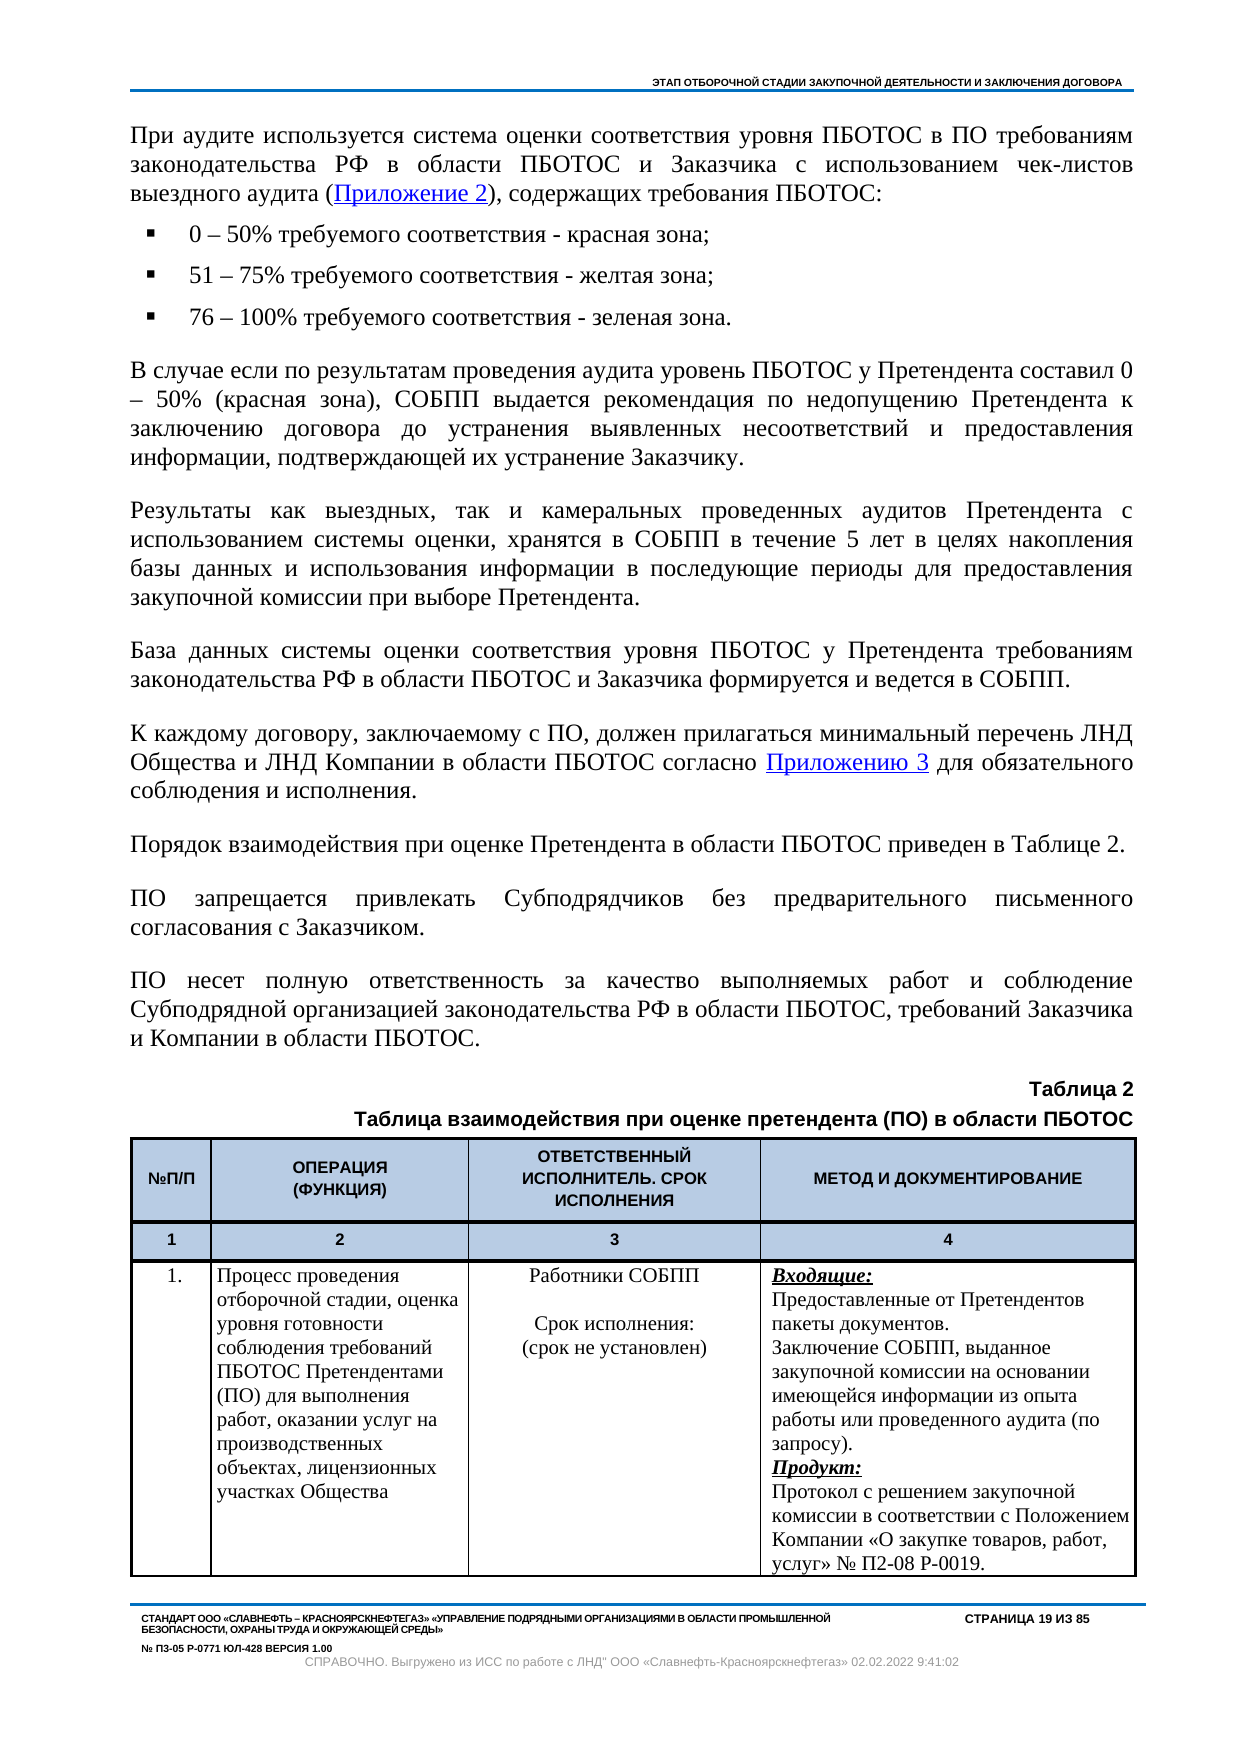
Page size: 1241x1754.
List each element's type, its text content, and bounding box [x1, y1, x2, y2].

table_header ОТВЕТСТВЕННЫЙ Исполнитель. Срок исполнения [469, 1140, 760, 1220]
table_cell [761, 1263, 1134, 1575]
list ПО несет полную ответственность за качество выполняемых работ и соблюдение Субподрядной организацией законодательства РФ в области ПБОТОС, требований Заказчика и Компании в области ПБОТОС. [130, 966, 1134, 1052]
list База данных системы оценки соответствия уровня ПБОТОС у Претендента требованиям законодательства РФ в области ПБОТОС и Заказчика формируется и ведется в СОБПП. [130, 636, 1134, 693]
list К каждому договору, заключаемому с ПО, должен прилагаться минимальный перечень ЛНД Общества и ЛНД Компании в области ПБОТОС согласно Приложению 3 для обязательного соблюдения и исполнения. [130, 718, 1134, 804]
text Таблица 2 [130, 1077, 1134, 1101]
table_cell 1. [133, 1263, 210, 1575]
table_header МЕТОД И ДОКУМЕНТИРОВАНИЕ [761, 1140, 1134, 1220]
list В случае если по результатам проведения аудита уровень ПБОТОС у Претендента составил 0 – 50% (красная зона), СОБПП выдается рекомендация по недопущению Претендента к заключению договора до устранения выявленных несоответствий и предоставления информации, подтверждающей их устранение Заказчику. [130, 356, 1134, 471]
list 0 – 50% требуемого соответствия - красная зона; [145, 219, 1134, 248]
table_cell 2 [212, 1224, 468, 1259]
list При аудите используется система оценки соответствия уровня ПБОТОС в ПО требованиям законодательства РФ в области ПБОТОС и Заказчика с использованием чек-листов выездного аудита (Приложение 2), содержащих требования ПБОТОС: [130, 121, 1134, 207]
text Таблица взаимодействия при оценке претендента (ПО) в области ПБОТОС [130, 1107, 1134, 1131]
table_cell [469, 1263, 760, 1575]
table_cell 3 [469, 1224, 760, 1259]
list 51 – 75% требуемого соответствия - желтая зона; [145, 261, 1134, 289]
table_header ОПЕРАЦИЯ (ФУНКЦИЯ) [212, 1140, 468, 1220]
table_header №п/п [133, 1140, 210, 1220]
list Результаты как выездных, так и камеральных проведенных аудитов Претендента с использованием системы оценки, хранятся в СОБПП в течение 5 лет в целях накопления базы данных и использования информации в последующие периоды для предоставления закупочной комиссии при выборе Претендента. [130, 496, 1134, 611]
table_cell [212, 1263, 468, 1575]
table_cell 4 [761, 1224, 1134, 1259]
list ПО запрещается привлекать Субподрядчиков без предварительного письменного согласования с Заказчиком. [130, 883, 1134, 941]
list 76 – 100% требуемого соответствия - зеленая зона. [145, 302, 1134, 331]
list Порядок взаимодействия при оценке Претендента в области ПБОТОС приведен в Таблице 2. [130, 829, 1134, 858]
table_cell 1 [133, 1224, 210, 1259]
